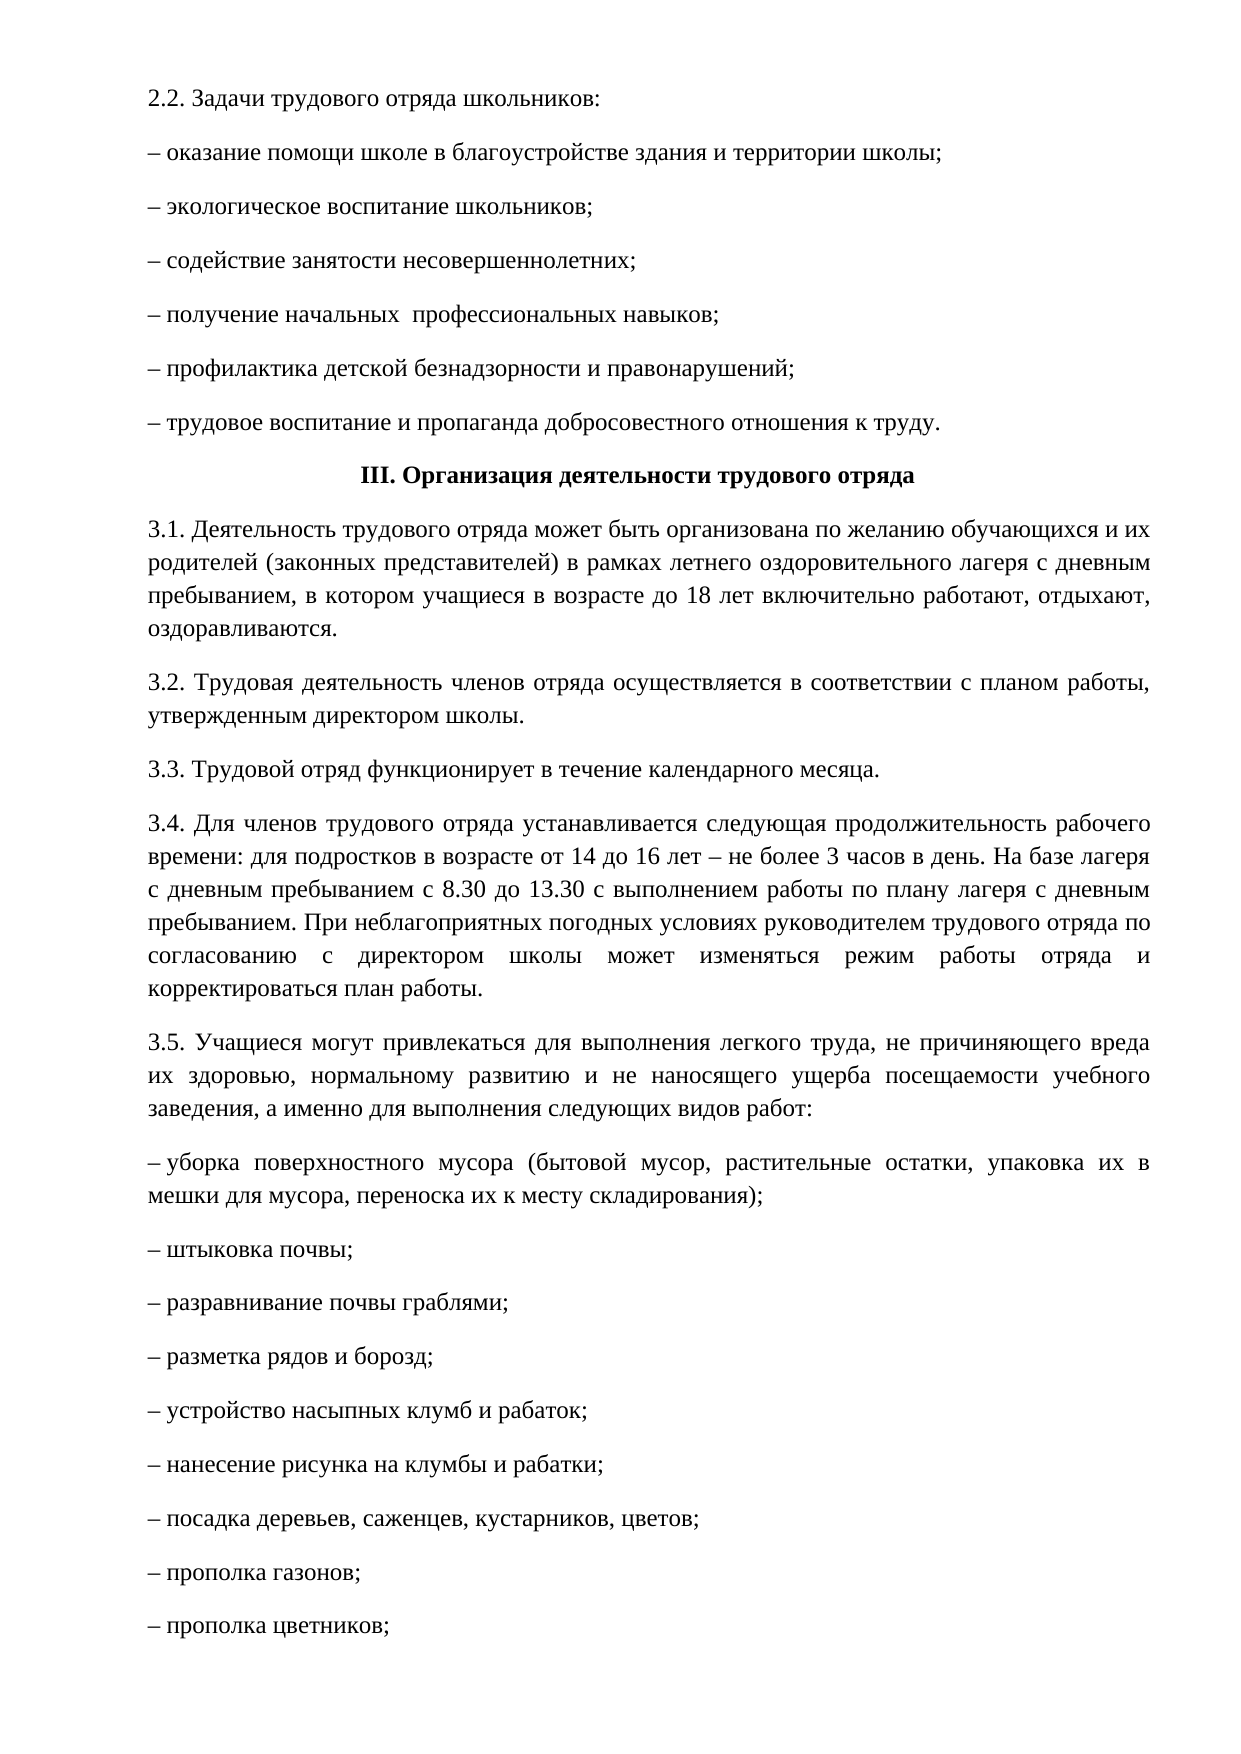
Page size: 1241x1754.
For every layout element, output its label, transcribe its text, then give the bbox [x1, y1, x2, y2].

text III. Организация деятельности трудового отряда [148, 460, 1152, 489]
text 2.2. Задачи трудового отряда школьников: [148, 83, 1152, 112]
text 3.4. Для членов трудового отряда устанавливается следующая продолжительность рабочего времени: для подростков в возрасте от 14 до 16 лет – не более 3 часов в день. На базе лагеря с дневным пребыванием с 8.30 до 13.30 с выполнением работы по плану лагеря с дневным пребыванием. При неблагоприятных погодных условиях руководителем трудового отряда по согласованию с директором школы может изменяться режим работы отряда и корректироваться план работы. [148, 808, 1152, 1002]
text – уборка поверхностного мусора (бытовой мусор, растительные остатки, упаковка их в мешки для мусора, переноска их к месту складирования); [148, 1147, 1152, 1208]
text – трудовое воспитание и пропаганда добросовестного отношения к труду. [148, 407, 1152, 435]
text – устройство насыпных клумб и рабаток; [148, 1395, 1152, 1424]
text – получение начальных профессиональных навыков; [148, 299, 1152, 328]
text – оказание помощи школе в благоустройстве здания и территории школы; [148, 137, 1152, 166]
text – разравнивание почвы граблями; [148, 1287, 1152, 1316]
text 3.1. Деятельность трудового отряда может быть организована по желанию обучающихся и их родителей (законных представителей) в рамках летнего оздоровительного лагеря с дневным пребыванием, в котором учащиеся в возрасте до 18 лет включительно работают, отдыхают, оздоравливаются. [148, 514, 1152, 642]
text – прополка цветников; [148, 1611, 1152, 1639]
text – профилактика детской безнадзорности и правонарушений; [148, 353, 1152, 381]
text 3.2. Трудовая деятельность членов отряда осуществляется в соответствии с планом работы, утвержденным директором школы. [148, 667, 1152, 729]
text – нанесение рисунка на клумбы и рабатки; [148, 1449, 1152, 1478]
text – экологическое воспитание школьников; [148, 191, 1152, 220]
text – разметка рядов и борозд; [148, 1341, 1152, 1370]
text 3.3. Трудовой отряд функционирует в течение календарного месяца. [148, 754, 1152, 783]
text 3.5. Учащиеся могут привлекаться для выполнения легкого труда, не причиняющего вреда их здоровью, нормальному развитию и не наносящего ущерба посещаемости учебного заведения, а именно для выполнения следующих видов работ: [148, 1027, 1152, 1122]
text – прополка газонов; [148, 1557, 1152, 1586]
text – посадка деревьев, саженцев, кустарников, цветов; [148, 1503, 1152, 1532]
text – содействие занятости несовершеннолетних; [148, 245, 1152, 274]
text – штыковка почвы; [148, 1234, 1152, 1262]
